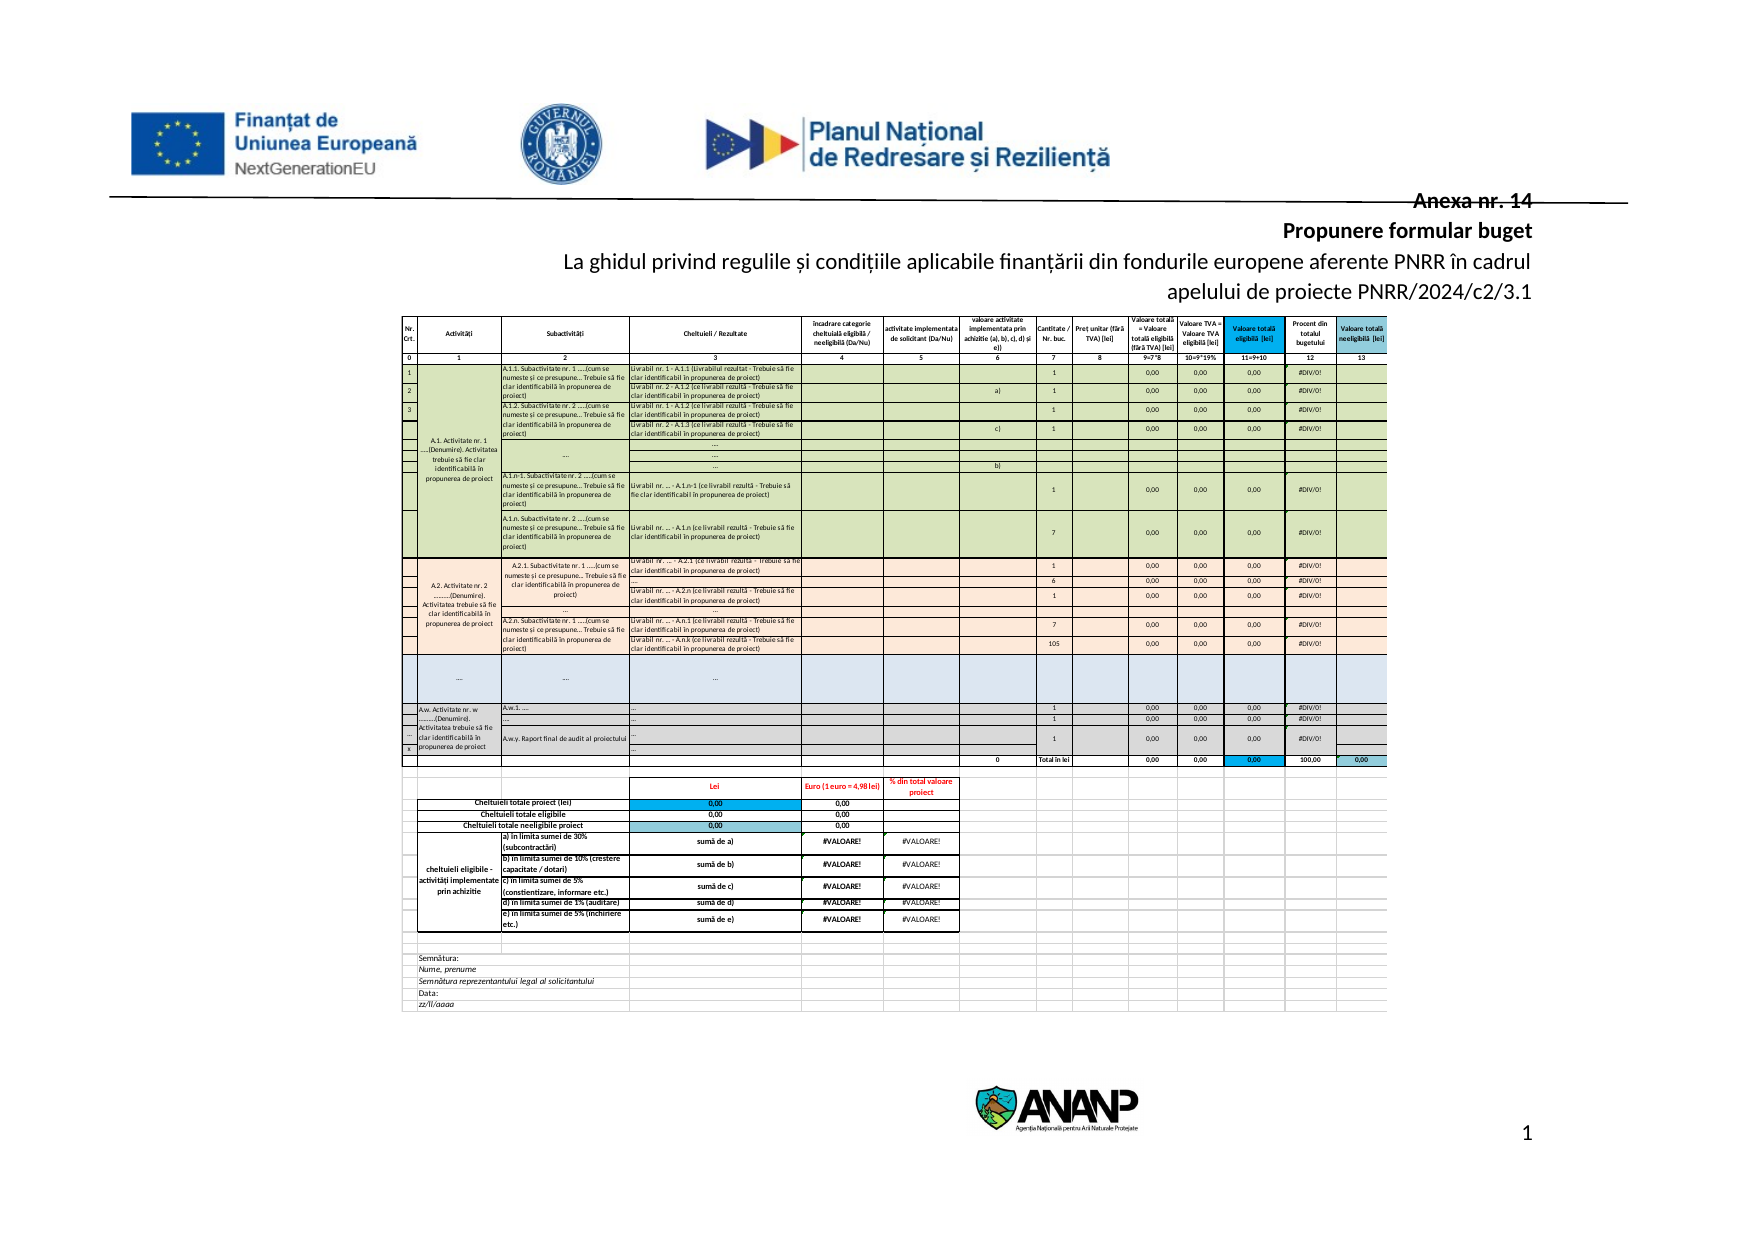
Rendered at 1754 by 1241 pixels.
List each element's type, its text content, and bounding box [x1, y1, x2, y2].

picture [131, 103, 1110, 178]
picture [965, 1078, 1144, 1135]
text Anexa nr. 14 [112, 178, 1532, 214]
text Propunere formular buget [112, 217, 1532, 244]
text La ghidul privind regulile și condițiile aplicabile finanțării din fondurile europene aferente PNRR în cadrul apelului de proiecte PNRR/2024/c2/3.1 [496, 247, 1532, 305]
